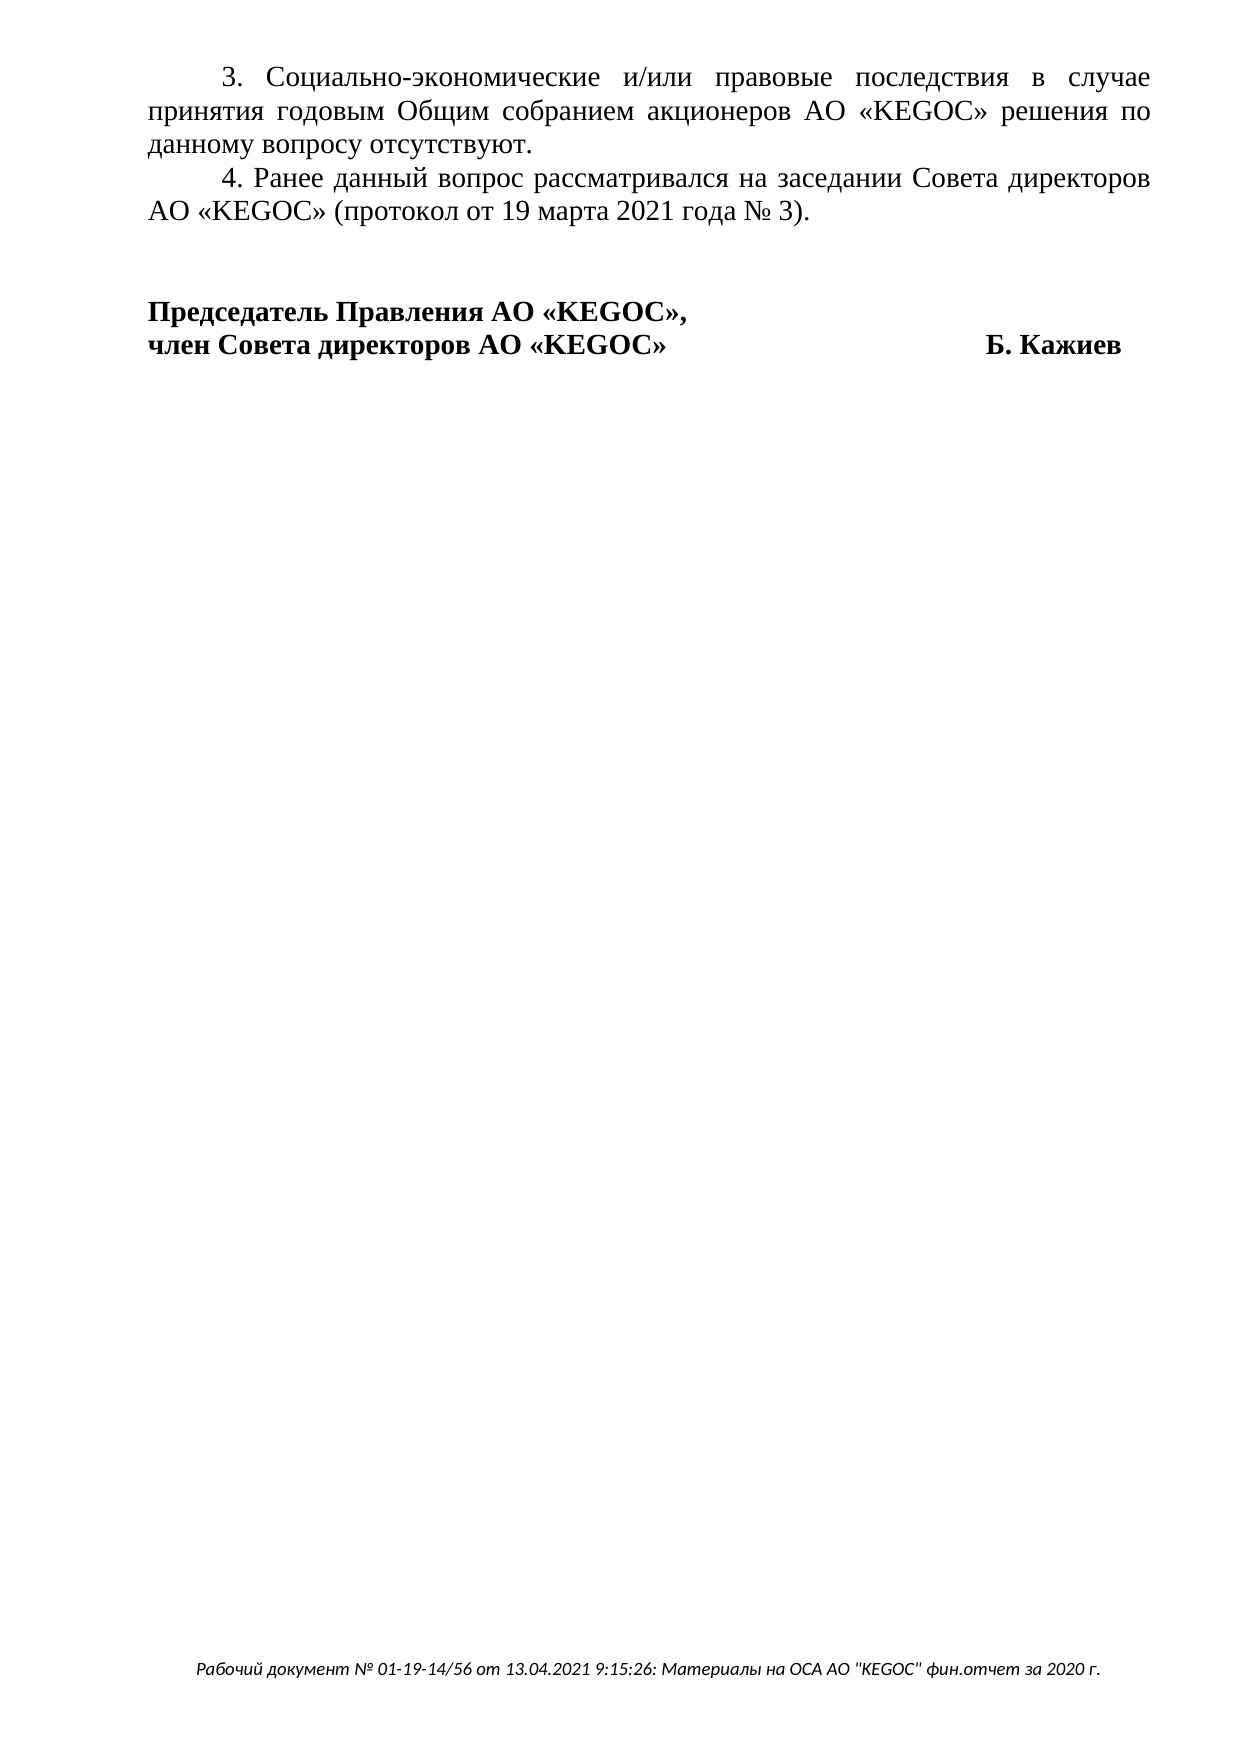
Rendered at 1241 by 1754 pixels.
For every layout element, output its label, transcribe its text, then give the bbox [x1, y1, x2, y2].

text Председатель Правления АО «KEGOC», [148, 294, 1152, 327]
text член Совета директоров АО «KEGOC» Б. Кажиев [148, 327, 1152, 361]
text 3. Социально-экономические и/или правовые последствия в случае принятия годовым Общим собранием акционеров АО «KEGOC» решения по данному вопросу отсутствуют. [148, 59, 1152, 160]
text 4. Ранее данный вопрос рассматривался на заседании Совета директоров АО «KEGOC» (протокол от 19 марта 2021 года № 3). [148, 160, 1152, 227]
